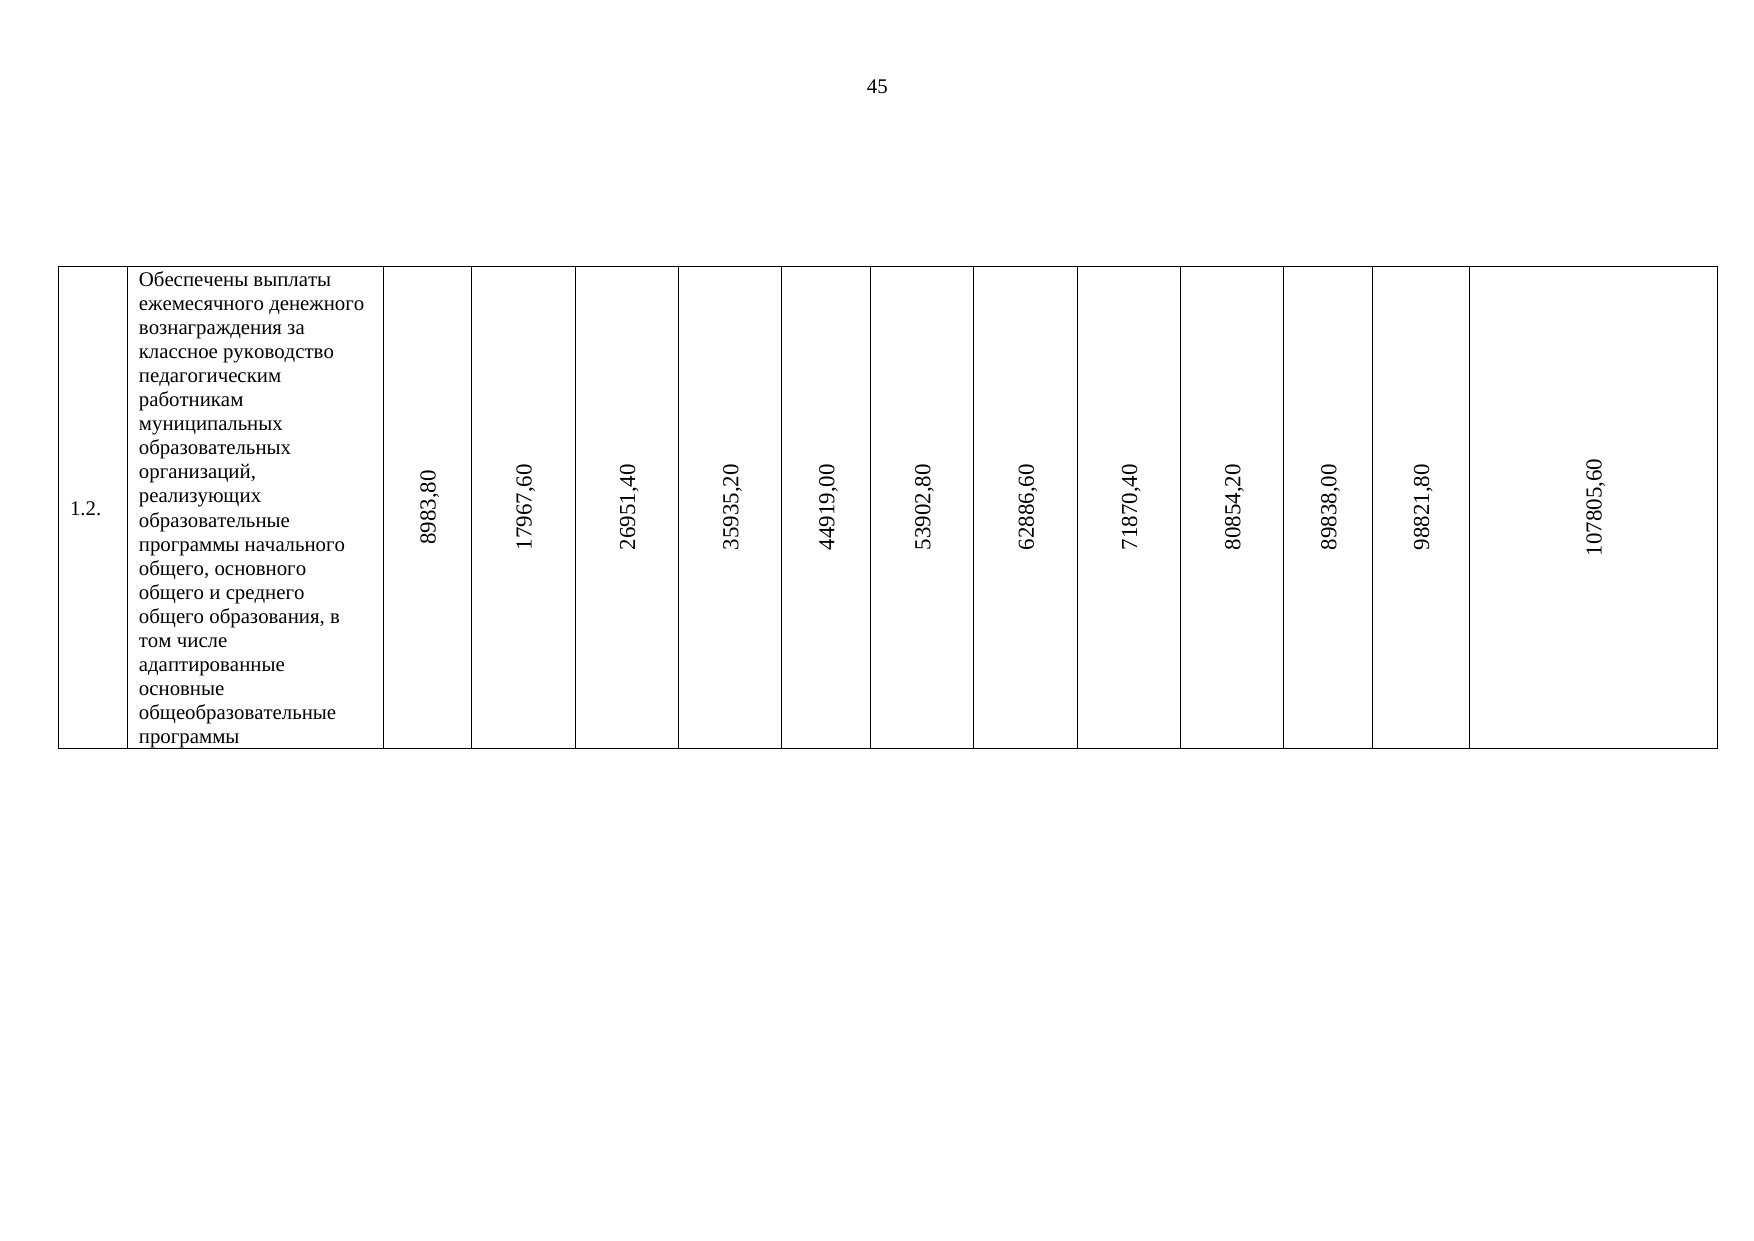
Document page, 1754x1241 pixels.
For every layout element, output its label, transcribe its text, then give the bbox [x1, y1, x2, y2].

table_cell 8983,80 [384, 267, 471, 748]
table_cell 35935,20 [679, 267, 781, 748]
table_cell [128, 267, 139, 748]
table_cell 107805,60 [1470, 267, 1717, 748]
table_cell 98821,80 [1373, 267, 1469, 748]
table_cell 89838,00 [1284, 267, 1372, 748]
table_cell 17967,60 [472, 267, 575, 748]
table_cell 53902,80 [871, 267, 973, 748]
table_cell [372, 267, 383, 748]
table_cell 44919,00 [782, 267, 870, 748]
table_cell 26951,40 [576, 267, 678, 748]
table_cell 62886,60 [974, 267, 1077, 748]
table_cell 71870,40 [1078, 267, 1180, 748]
table_cell 80854,20 [1181, 267, 1283, 748]
table_cell 1.2. [59, 267, 127, 748]
